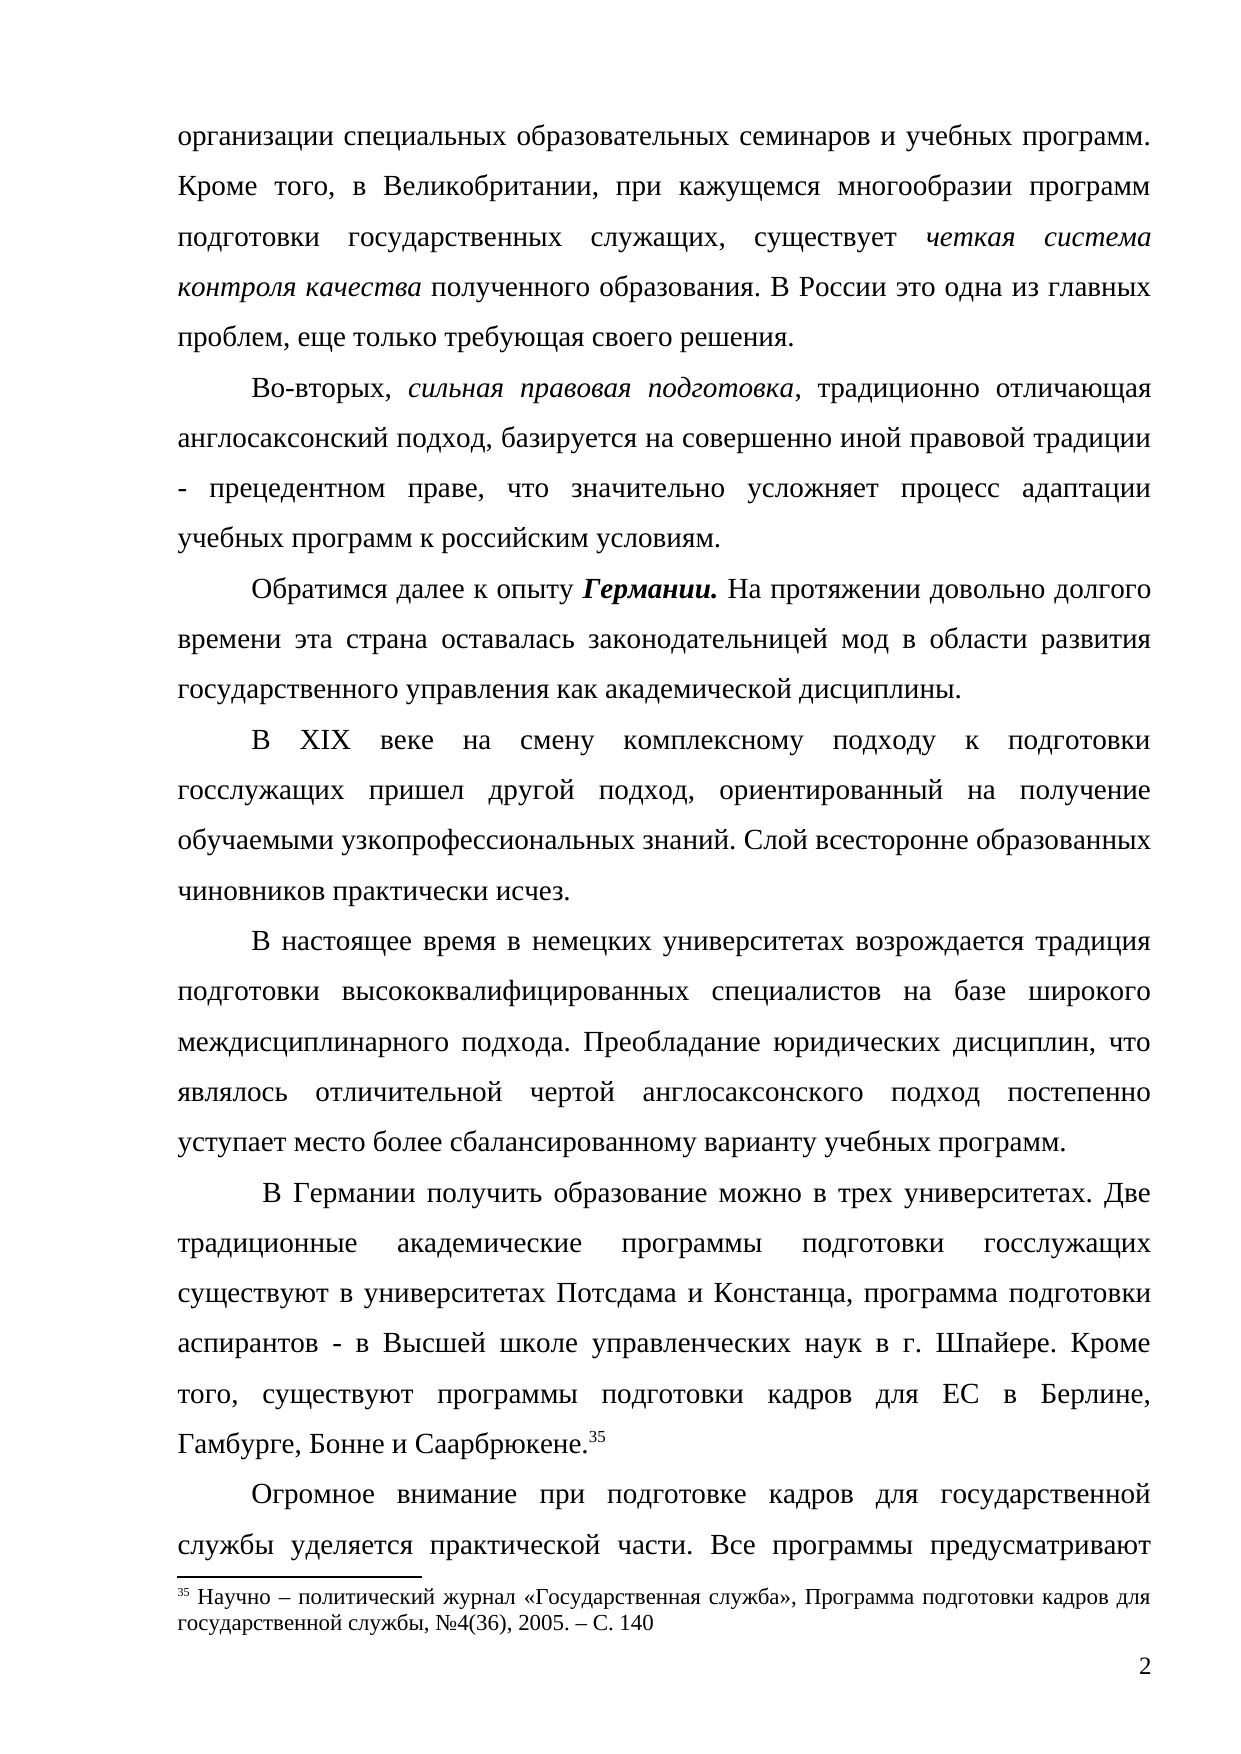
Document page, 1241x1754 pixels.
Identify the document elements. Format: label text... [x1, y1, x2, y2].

text Обратимся далее к опыту Германии. На протяжении довольно долгого времени эта страна оставалась законодательницей мод в области развития государственного управления как академической дисциплины. [177, 571, 1152, 705]
text Во-вторых, сильная правовая подготовка, традиционно отличающая англосаксонский подход, базируется на совершенно иной правовой традиции - прецедентном праве, что значительно усложняет процесс адаптации учебных программ к российским условиям. [177, 370, 1152, 554]
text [177, 1477, 1152, 1560]
text В XIX веке на смену комплексному подходу к подготовки госслужащих пришел другой подход, ориентированный на получение обучаемыми узкопрофессиональных знаний. Слой всесторонне образованных чиновников практически исчез. [177, 722, 1152, 906]
text В Германии получить образование можно в трех университетах. Две традиционные академические программы подготовки госслужащих существуют в университетах Потсдама и Констанца, программа подготовки аспирантов - в Высшей школе управленческих наук в г. Шпайере. Кроме того, существуют программы подготовки кадров для ЕС в Берлине, Гамбурге, Бонне и Саарбрюкене. [177, 1175, 1152, 1460]
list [177, 118, 1152, 353]
text В настоящее время в немецких университетах возрождается традиция подготовки высококвалифицированных специалистов на базе широкого междисциплинарного подхода. Преобладание юридических дисциплин, что являлось отличительной чертой англосаксонского подход постепенно уступает место более сбалансированному варианту учебных программ. [177, 923, 1152, 1158]
